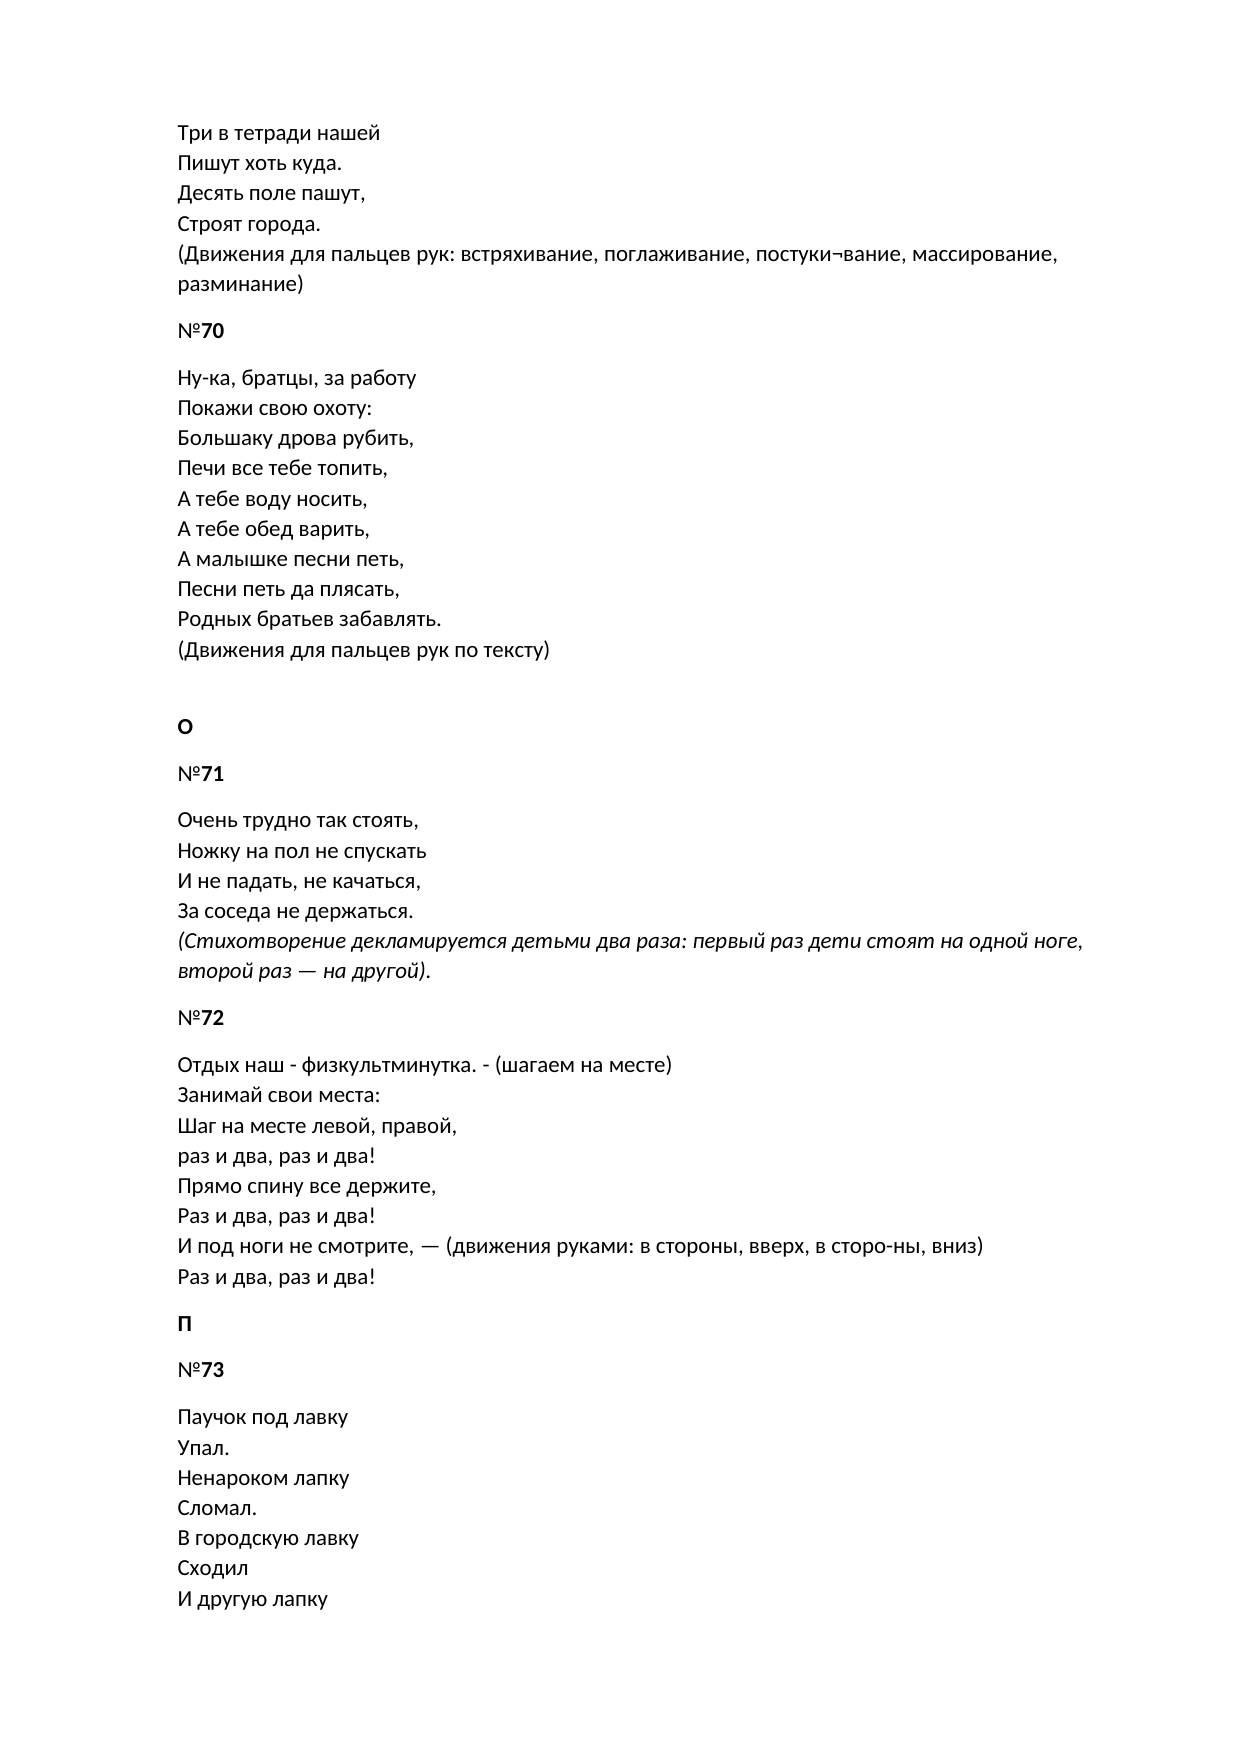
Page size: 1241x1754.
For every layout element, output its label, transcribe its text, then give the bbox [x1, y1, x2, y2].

text Отдых наш - физкультминутка. - (шагаем на месте) Занимай свои места: Шаг на месте левой, правой, раз и два, раз и два! Прямо спину все держите, Раз и два, раз и два! И под ноги не смотрите, — (движения руками: в стороны, вверх, в сторо-ны, вниз) Раз и два, раз и два! [177, 1050, 1152, 1290]
text №73 [177, 1356, 1152, 1384]
text Очень трудно так стоять, Ножку на пол не спускать И не падать, не качаться, За соседа не держаться. (Стихотворение декламируется детьми два раза: первый раз дети стоят на одной ноге, второй раз — на другой). [177, 806, 1152, 985]
text О [177, 712, 1152, 740]
text П [177, 1309, 1152, 1337]
text Ну-ка, братцы, за работу Покажи свою охоту: Большаку дрова рубить, Печи все тебе топить, А тебе воду носить, А тебе обед варить, А малышке песни петь, Песни петь да плясать, Родных братьев забавлять. (Движения для пальцев рук по тексту) [177, 363, 1152, 693]
text №70 [177, 316, 1152, 344]
text №71 [177, 759, 1152, 787]
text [177, 1402, 1152, 1612]
text №72 [177, 1003, 1152, 1032]
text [177, 118, 1152, 297]
